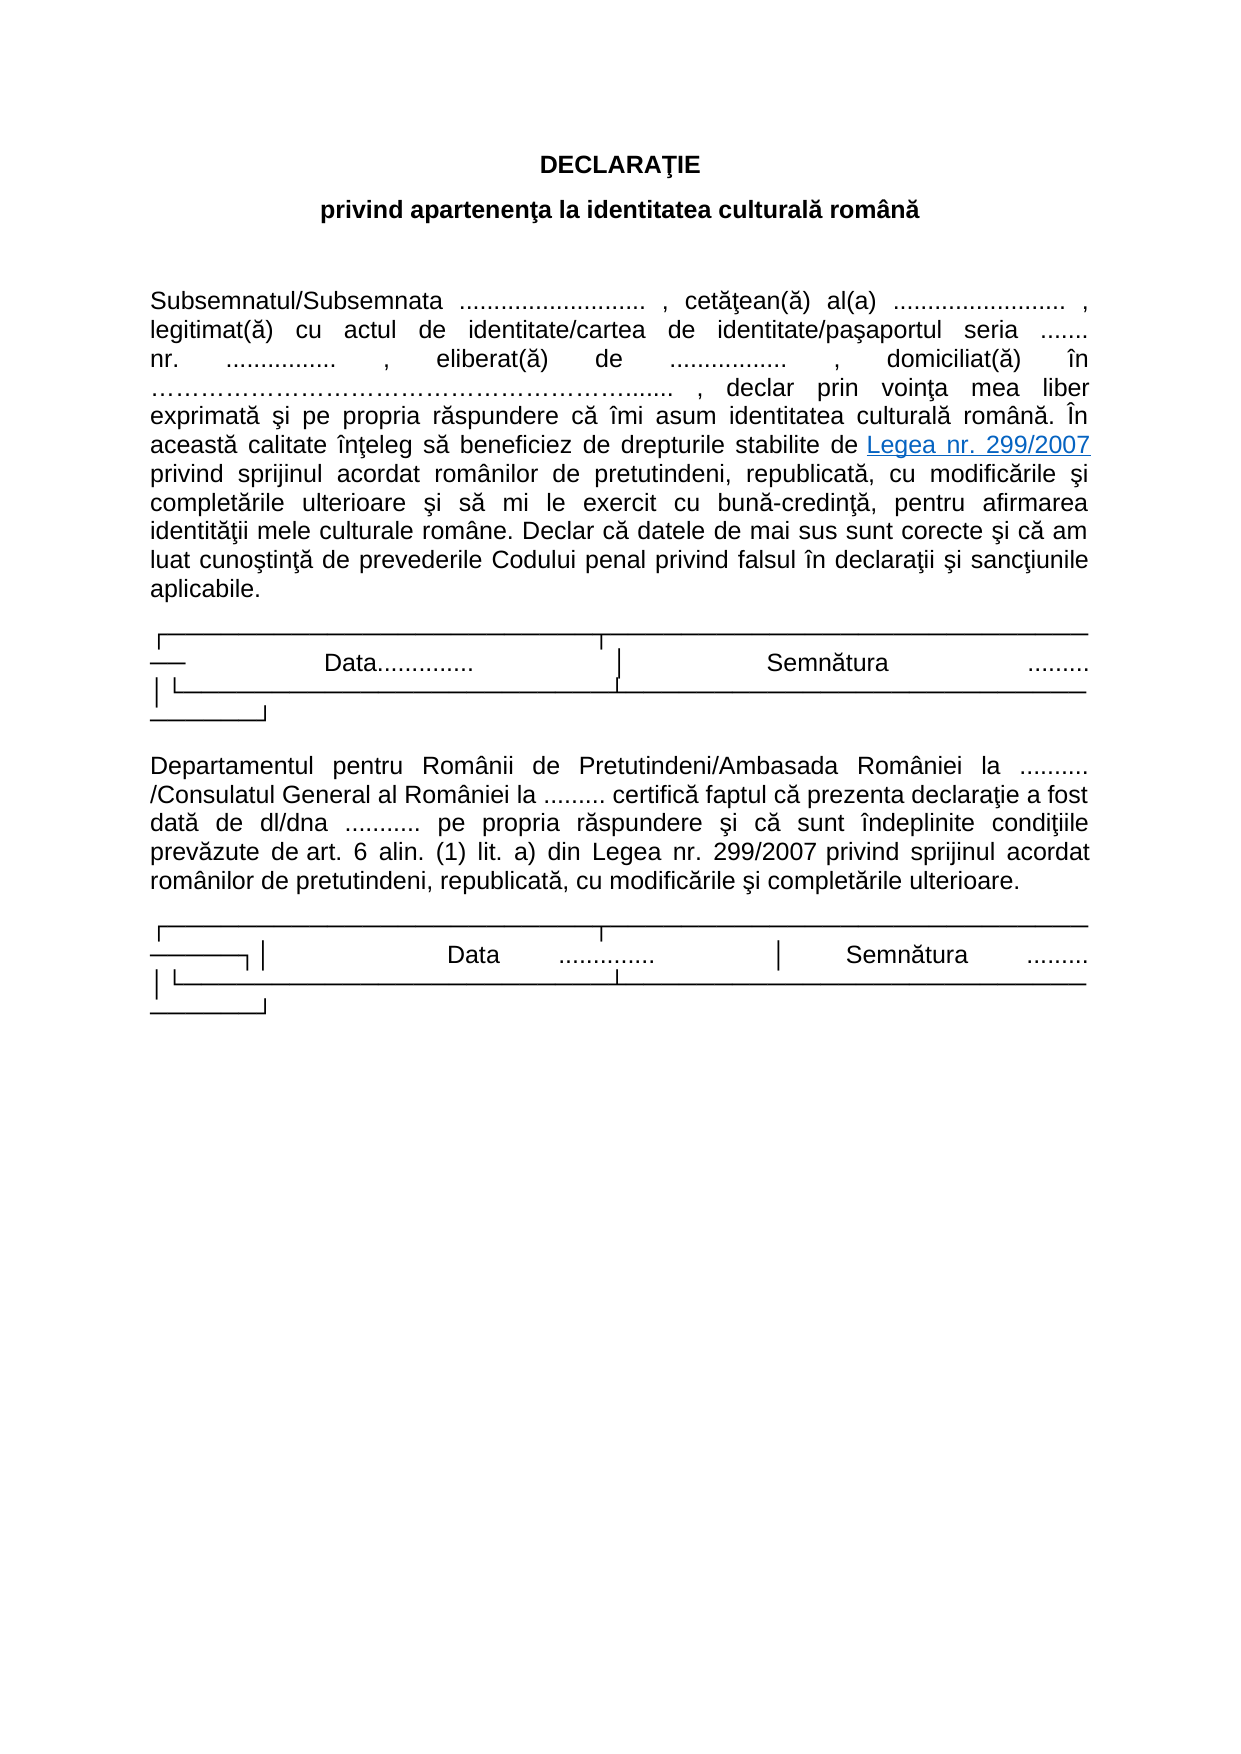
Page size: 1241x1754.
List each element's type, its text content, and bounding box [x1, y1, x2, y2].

text DECLARAŢIE [150, 150, 1090, 179]
text Departamentul pentru Românii de Pretutindeni/Ambasada României la .......... /Consulatul General al României la ......... certifică faptul că prezenta declaraţie a fost dată de dl/dna ........... pe propria răspundere şi că sunt îndeplinite condiţiile prevăzute de art. 6 alin. (1) lit. a) din Legea nr. 299/2007 privind sprijinul acordat românilor de pretutindeni, republicată, cu modificările şi completările ulterioare. [150, 751, 1090, 894]
text privind apartenenţa la identitatea culturală română [150, 195, 1090, 224]
text ┌────────────────────────┬───────────────────────────── Data.............. │ Semnătura ......... │└────────────────────────┴────────────────────────────────┘ [150, 619, 1090, 734]
text ┌────────────────────────┬────────────────────────────────┐│ Data .............. │ Semnătura ......... │└────────────────────────┴────────────────────────────────┘ [150, 911, 1090, 1026]
text Subsemnatul/Subsemnata ........................... , cetăţean(ă) al(a) ......................... , legitimat(ă) cu actul de identitate/cartea de identitate/paşaportul seria ....... nr. ................ , eliberat(ă) de ................. , domiciliat(ă) în …………………………………………………....... , declar prin voinţa mea liber exprimată şi pe propria răspundere că îmi asum identitatea culturală română. În această calitate înţeleg să beneficiez de drepturile stabilite de Legea nr. 299/2007 privind sprijinul acordat românilor de pretutindeni, republicată, cu modificările şi completările ulterioare şi să mi le exercit cu bună-credinţă, pentru afirmarea identităţii mele culturale române. Declar că datele de mai sus sunt corecte şi că am luat cunoştinţă de prevederile Codului penal privind falsul în declaraţii şi sancţiunile aplicabile. [150, 286, 1090, 602]
